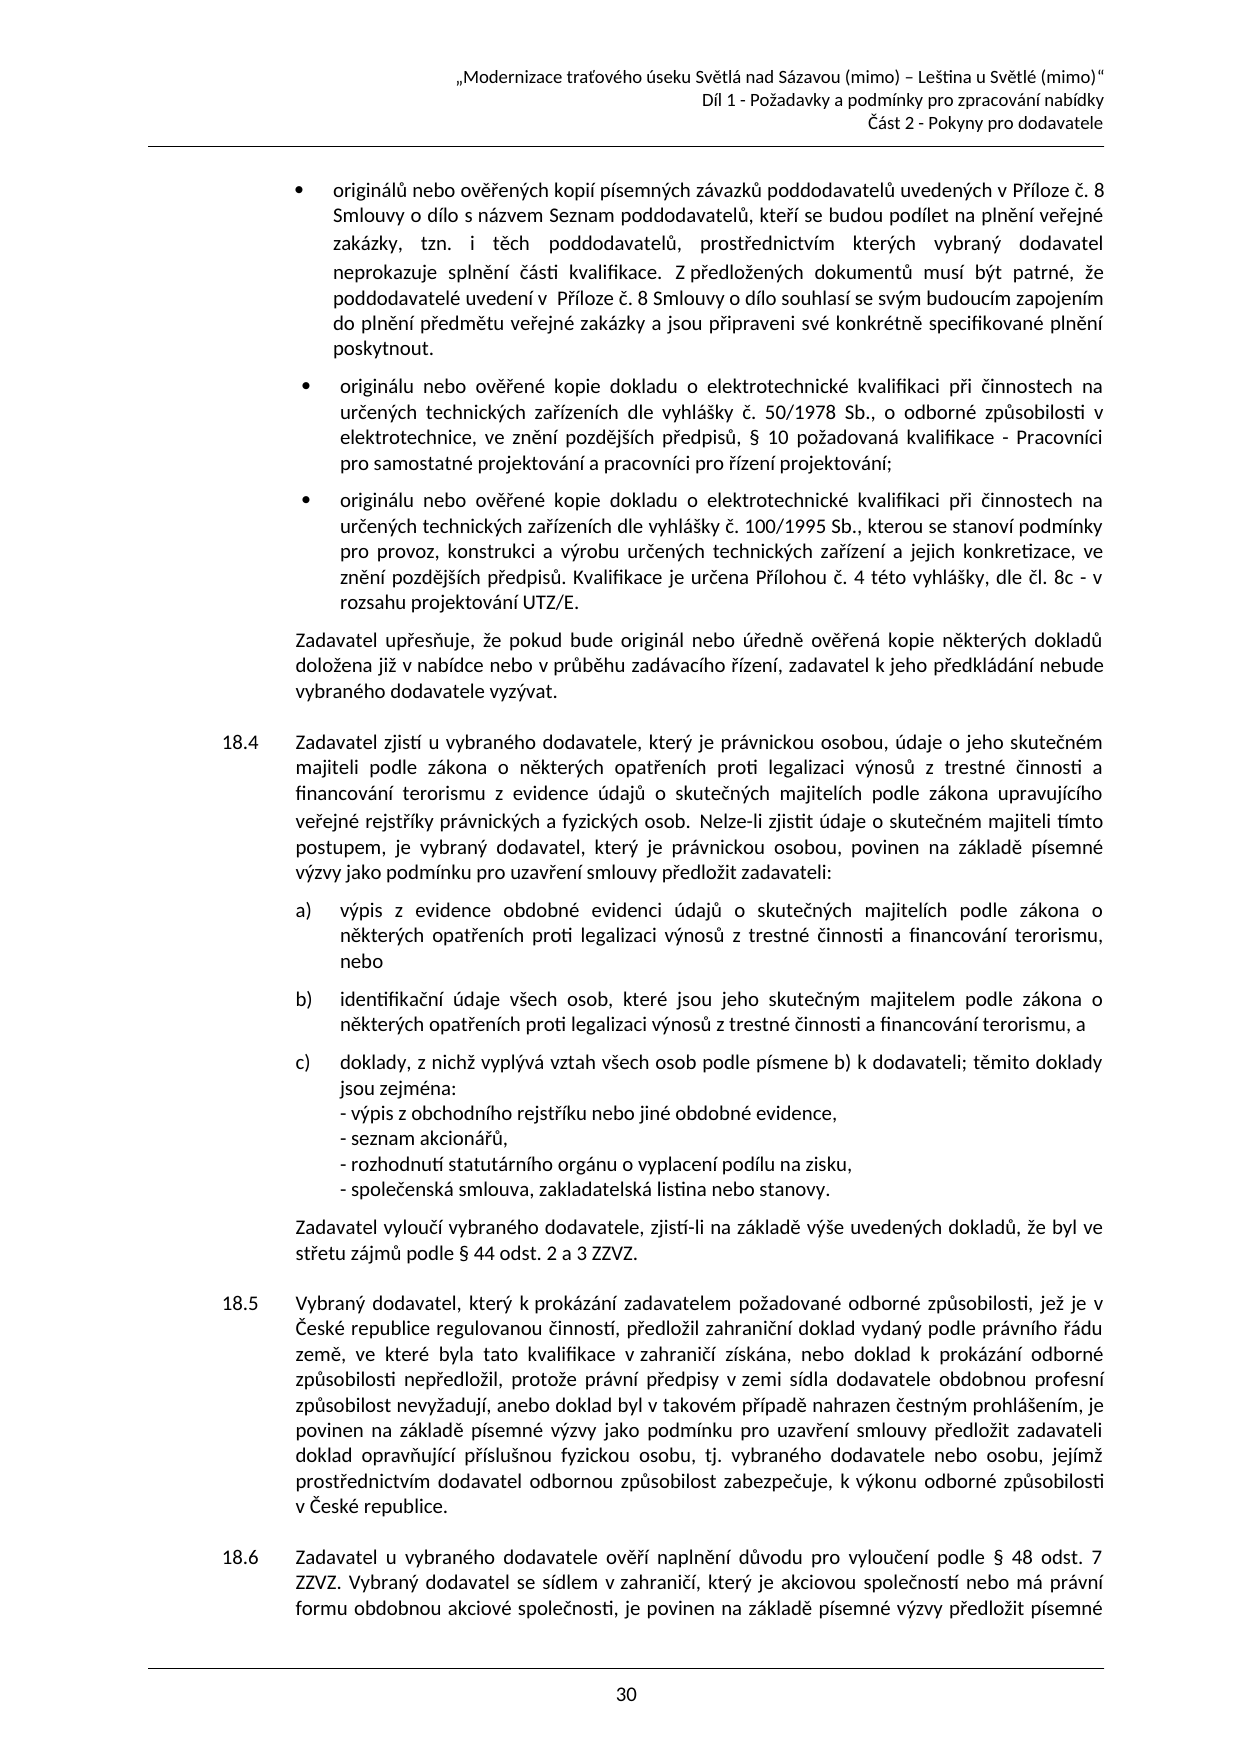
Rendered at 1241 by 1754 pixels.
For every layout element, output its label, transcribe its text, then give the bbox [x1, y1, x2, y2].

text - rozhodnutí statutárního orgánu o vyplacení podílu na zisku, [340, 1151, 1104, 1176]
list originálu nebo ověřené kopie dokladu o elektrotechnické kvalifikaci při činnostech na určených technických zařízeních dle vyhlášky č. 100/1995 Sb., kterou se stanoví podmínky pro provoz, konstrukci a výrobu určených technických zařízení a jejich konkretizace, ve znění pozdějších předpisů. Kvalifikace je určena Přílohou č. 4 této vyhlášky, dle čl. 8c - v rozsahu projektování UTZ/E. [302, 488, 1104, 615]
list originálů nebo ověřených kopií písemných závazků poddodavatelů uvedených v Příloze č. 8 Smlouvy o dílo s názvem Seznam poddodavatelů, kteří se budou podílet na plnění veřejné zakázky, tzn. i těch poddodavatelů, prostřednictvím kterých vybraný dodavatel neprokazuje splnění části kvalifikace. Z předložených dokumentů musí být patrné, že poddodavatelé uvedení v Příloze č. 8 Smlouvy o dílo souhlasí se svým budoucím zapojením do plnění předmětu veřejné zakázky a jsou připraveni své konkrétně specifikované plnění poskytnout. [295, 177, 1104, 361]
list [222, 1544, 1104, 1620]
list Vybraný dodavatel, který k prokázání zadavatelem požadované odborné způsobilosti, jež je v České republice regulovanou činností, předložil zahraniční doklad vydaný podle právního řádu země, ve které byla tato kvalifikace v zahraničí získána, nebo doklad k prokázání odborné způsobilosti nepředložil, protože právní předpisy v zemi sídla dodavatele obdobnou profesní způsobilost nevyžadují, anebo doklad byl v takovém případě nahrazen čestným prohlášením, je povinen na základě písemné výzvy jako podmínku pro uzavření smlouvy předložit zadavateli doklad opravňující příslušnou fyzickou osobu, tj. vybraného dodavatele nebo osobu, jejímž prostřednictvím dodavatel odbornou způsobilost zabezpečuje, k výkonu odborné způsobilosti v České republice. [222, 1290, 1104, 1519]
text Zadavatel upřesňuje, že pokud bude originál nebo úředně ověřená kopie některých dokladů doložena již v nabídce nebo v průběhu zadávacího řízení, zadavatel k jeho předkládání nebude vybraného dodavatele vyzývat. [295, 627, 1104, 703]
text c) doklady, z nichž vyplývá vztah všech osob podle písmene b) k dodavateli; těmito doklady jsou zejména: [295, 1049, 1104, 1100]
text a) výpis z evidence obdobné evidenci údajů o skutečných majitelích podle zákona o některých opatřeních proti legalizaci výnosů z trestné činnosti a financování terorismu, nebo [295, 897, 1104, 973]
text - seznam akcionářů, [340, 1126, 1104, 1151]
text b) identifikační údaje všech osob, které jsou jeho skutečným majitelem podle zákona o některých opatřeních proti legalizaci výnosů z trestné činnosti a financování terorismu, a [295, 986, 1104, 1037]
list Zadavatel zjistí u vybraného dodavatele, který je právnickou osobou, údaje o jeho skutečném majiteli podle zákona o některých opatřeních proti legalizaci výnosů z trestné činnosti a financování terorismu z evidence údajů o skutečných majitelích podle zákona upravujícího veřejné rejstříky právnických a fyzických osob. Nelze-li zjistit údaje o skutečném majiteli tímto postupem, je vybraný dodavatel, který je právnickou osobou, povinen na základě písemné výzvy jako podmínku pro uzavření smlouvy předložit zadavateli: [222, 729, 1104, 885]
text Zadavatel vyloučí vybraného dodavatele, zjistí-li na základě výše uvedených dokladů, že byl ve střetu zájmů podle § 44 odst. 2 a 3 ZZVZ. [295, 1214, 1104, 1265]
text - výpis z obchodního rejstříku nebo jiné obdobné evidence, [340, 1100, 1104, 1126]
list originálu nebo ověřené kopie dokladu o elektrotechnické kvalifikaci při činnostech na určených technických zařízeních dle vyhlášky č. 50/1978 Sb., o odborné způsobilosti v elektrotechnice, ve znění pozdějších předpisů, § 10 požadovaná kvalifikace - Pracovníci pro samostatné projektování a pracovníci pro řízení projektování; [302, 373, 1104, 475]
text - společenská smlouva, zakladatelská listina nebo stanovy. [340, 1176, 1104, 1202]
